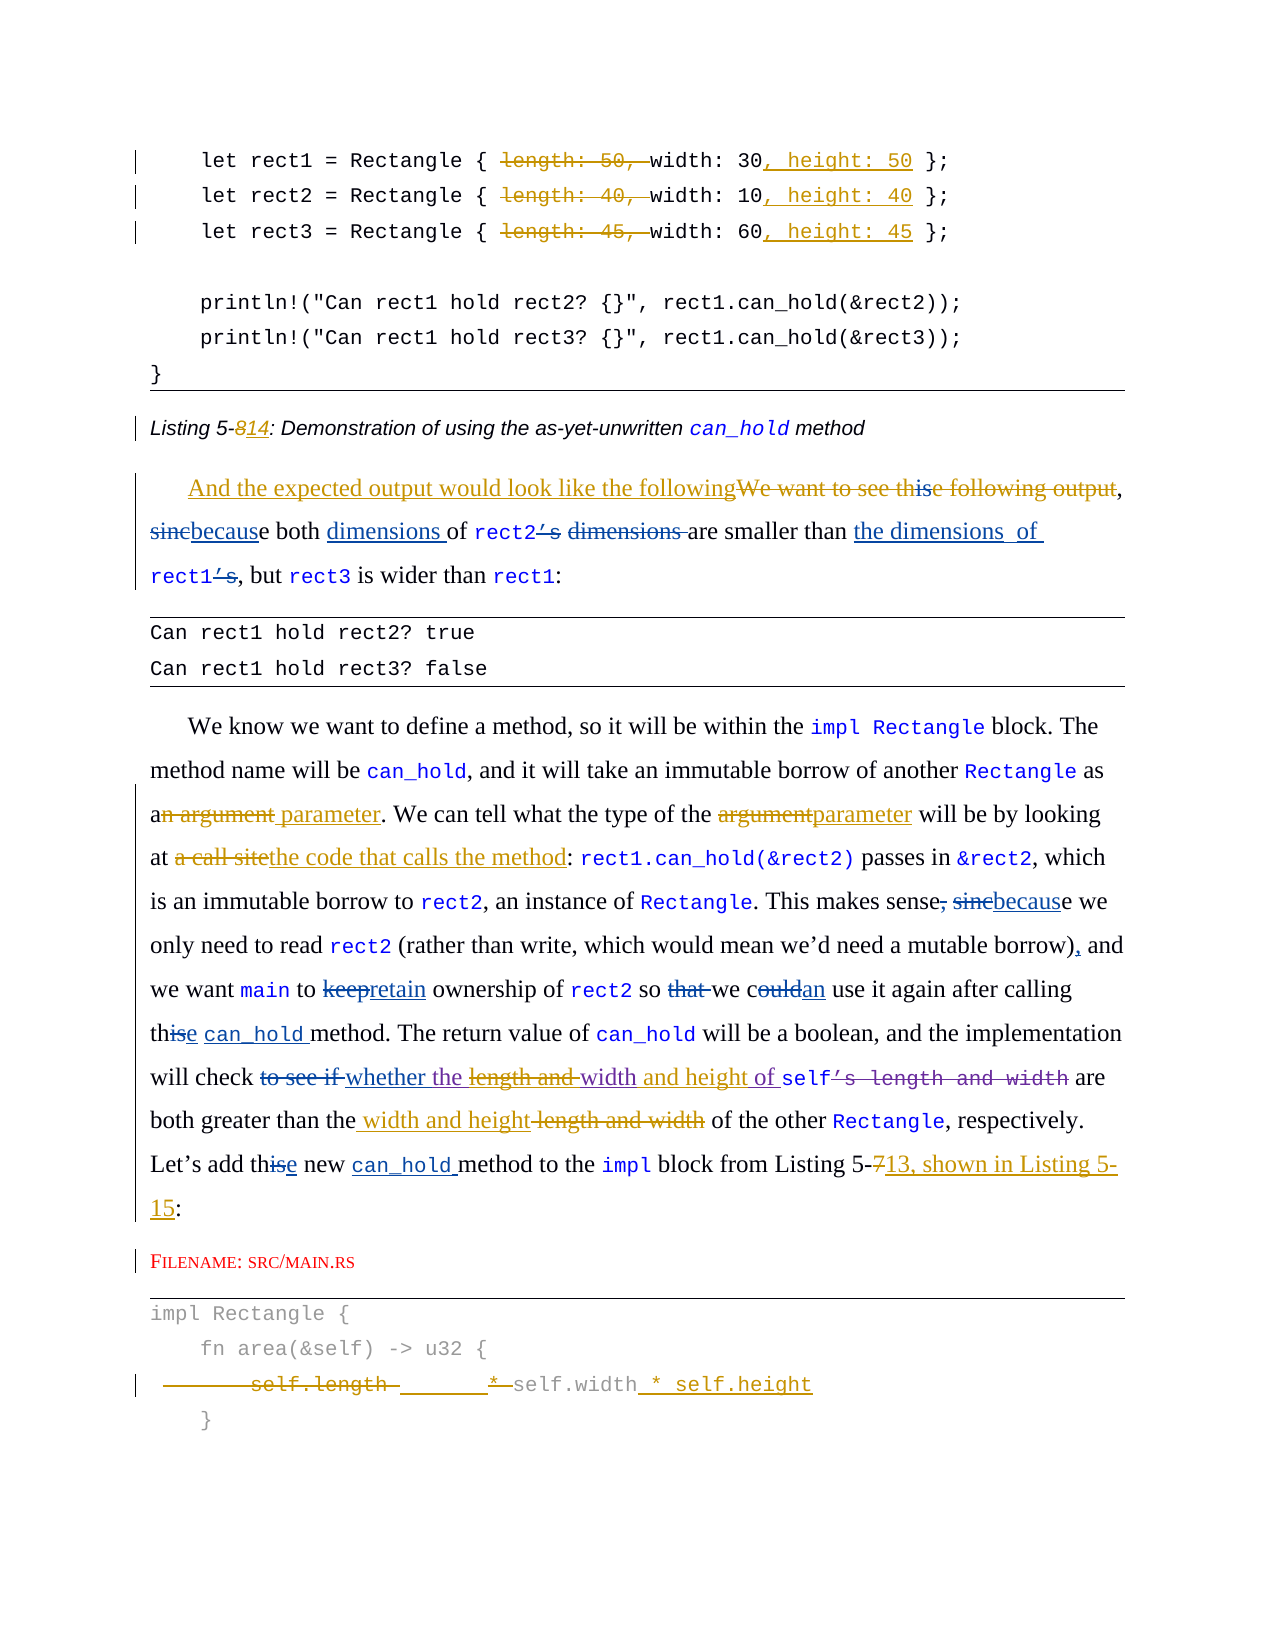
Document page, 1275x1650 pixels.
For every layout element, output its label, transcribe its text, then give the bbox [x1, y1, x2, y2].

text Filename: src/main.rs [150, 1249, 1125, 1273]
text fn area(&self) -> u32 { [150, 1338, 1125, 1362]
text Can rect1 hold rect3? false [150, 658, 1125, 686]
text , e both of rect2 are smaller than rect1, but rect3 is wider than rect1: [150, 473, 1125, 590]
text let rect1 = Rectangle { width: 30 }; [150, 150, 1125, 174]
text let rect2 = Rectangle { width: 10 }; [150, 185, 1125, 209]
text We know we want to define a method, so it will be within the impl Rectangle block. The method name will be can_hold, and it will take an immutable borrow of another Rectangle as a. We can tell what the type of the will be by looking at : rect1.can_hold(&rect2) passes in &rect2, which is an immutable borrow to rect2, an instance of Rectangle. This makes sense e we only need to read rect2 (rather than write, which would mean we’d need a mutable borrow) and we want main to ownership of rect2 so we c use it again after calling th method. The return value of can_hold will be a boolean, and the implementation will check self are both greater than the of the other Rectangle, respectively. Let’s add th new method to the impl block from Listing 5-: [150, 711, 1125, 1222]
text println!("Can rect1 hold rect3? {}", rect1.can_hold(&rect3)); [150, 327, 1125, 351]
text impl Rectangle { [150, 1299, 1125, 1327]
text } [150, 362, 1125, 390]
text Can rect1 hold rect2? true [150, 618, 1125, 646]
text Listing 5-: Demonstration of using the as-yet-unwritten can_hold method [150, 416, 1125, 441]
text self.width [150, 1374, 1125, 1397]
text let rect3 = Rectangle { width: 60 }; [150, 221, 1125, 244]
text println!("Can rect1 hold rect2? {}", rect1.can_hold(&rect2)); [150, 292, 1125, 315]
text } [150, 1409, 1125, 1433]
